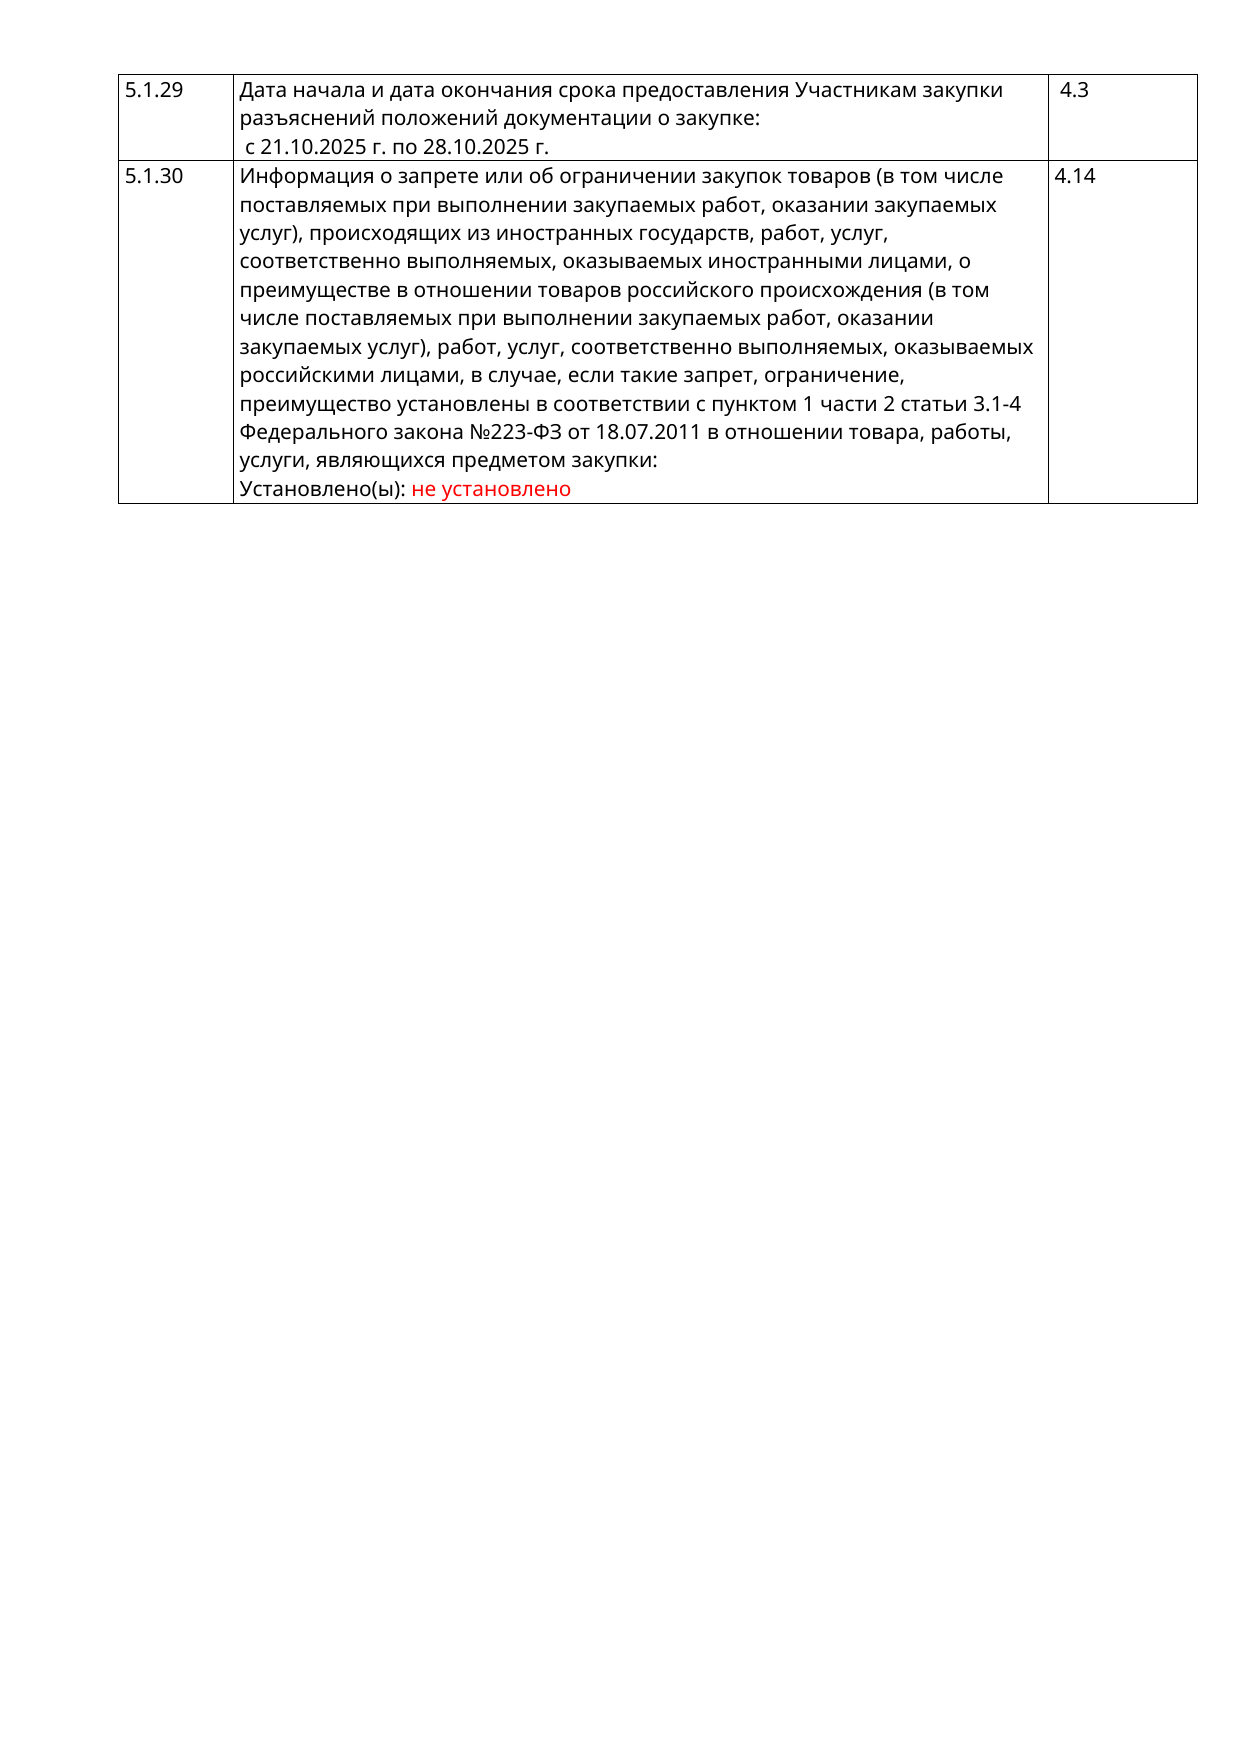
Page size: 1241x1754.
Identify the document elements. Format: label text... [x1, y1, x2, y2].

table_cell Дата начала и дата окончания срока предоставления Участникам закупки разъяснений положений документации о закупке: с 21.10.2025 г. по 28.10.2025 г. [234, 75, 1048, 160]
table_cell 4.3 [1049, 75, 1197, 160]
table_cell [119, 75, 233, 160]
table_cell 4.14 [1049, 161, 1197, 502]
table_cell [119, 161, 233, 502]
table_cell Информация о запрете или об ограничении закупок товаров (в том числе поставляемых при выполнении закупаемых работ, оказании закупаемых услуг), происходящих из иностранных государств, работ, услуг, соответственно выполняемых, оказываемых иностранными лицами, о преимуществе в отношении товаров российского происхождения (в том числе поставляемых при выполнении закупаемых работ, оказании закупаемых услуг), работ, услуг, соответственно выполняемых, оказываемых российскими лицами, в случае, если такие запрет, ограничение, преимущество установлены в соответствии с пунктом 1 части 2 статьи 3.1-4 Федерального закона №223-ФЗ от 18.07.2011 в отношении товара, работы, услуги, являющихся предметом закупки: Установлено(ы): не установлено [234, 161, 1048, 502]
